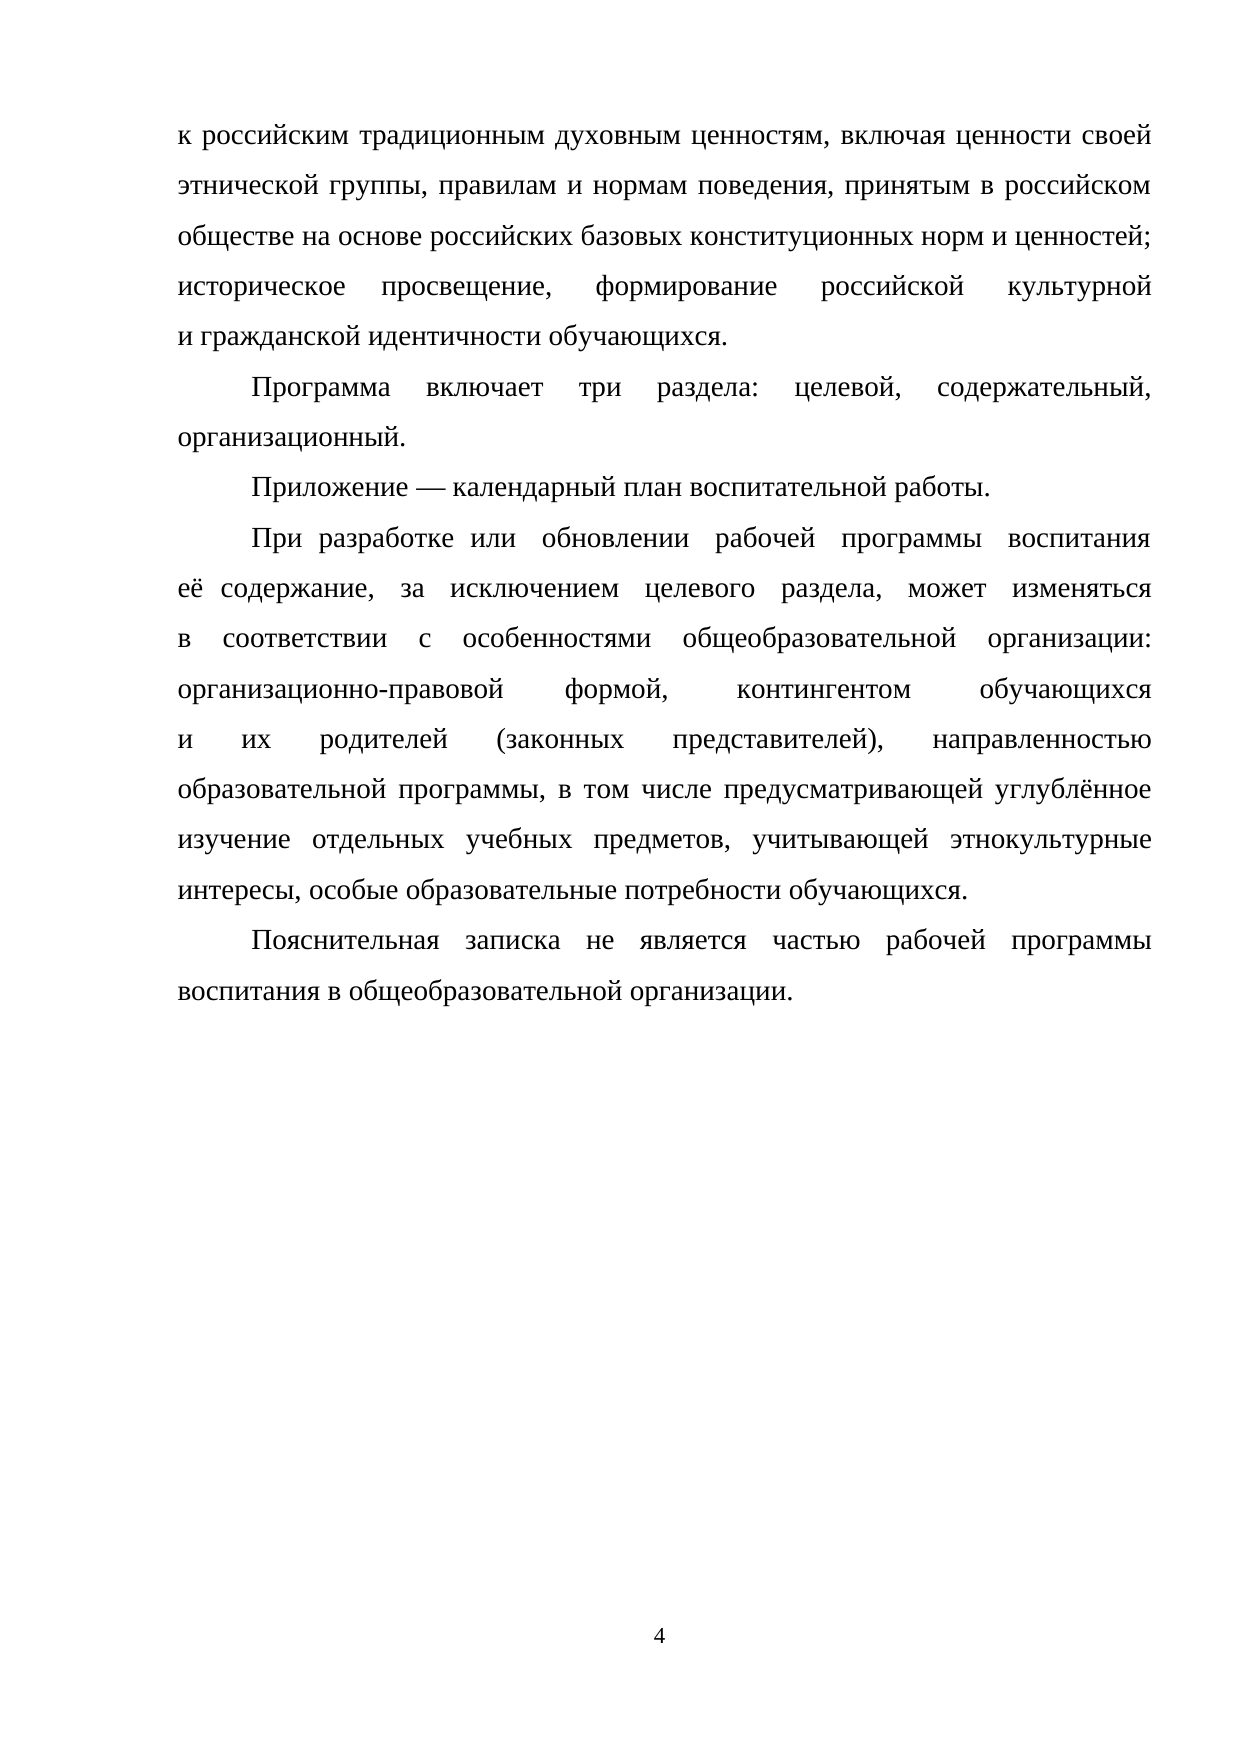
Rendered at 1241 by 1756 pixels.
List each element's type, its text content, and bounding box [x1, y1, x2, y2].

text к российским традиционным духовным ценностям, включая ценности своей этнической группы, правилам и нормам поведения, принятым в российском обществе на основе российских базовых конституционных норм и ценностей; историческое просвещение, формирование российской культурной и гражданской идентичности обучающихся. [177, 117, 1152, 352]
text Программа включает три раздела: целевой, содержательный, организационный. [177, 369, 1152, 453]
text Приложение — календарный план воспитательной работы. [251, 469, 1173, 503]
text При разработке или обновлении рабочей программы воспитания её содержание, за исключением целевого раздела, может изменяться в соответствии с особенностями общеобразовательной организации: организационно-правовой формой, контингентом обучающихся и их родителей (законных представителей), направленностью образовательной программы, в том числе предусматривающей углублённое изучение отдельных учебных предметов, учитывающей этнокультурные интересы, особые образовательные потребности обучающихся. [177, 520, 1152, 906]
text Пояснительная записка не является частью рабочей программы воспитания в общеобразовательной организации. [177, 922, 1152, 1006]
